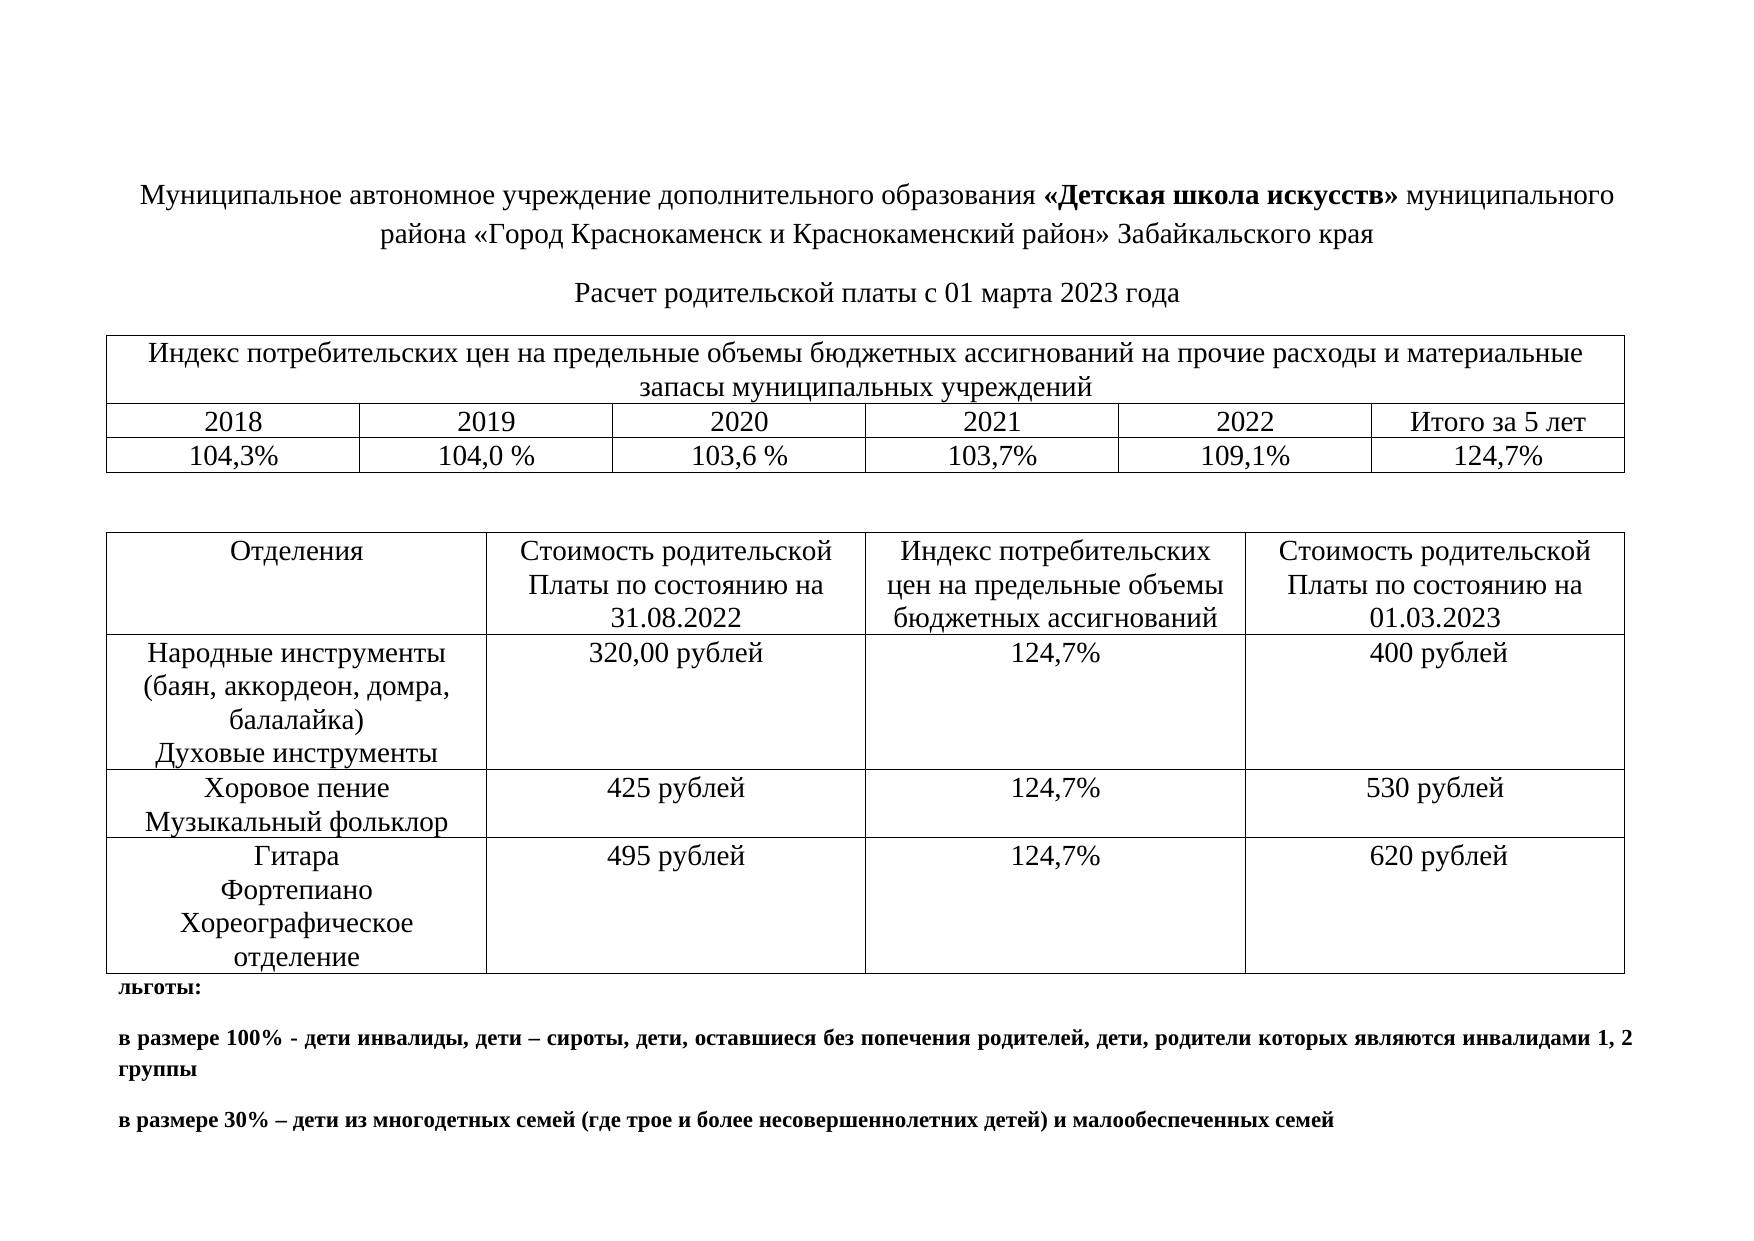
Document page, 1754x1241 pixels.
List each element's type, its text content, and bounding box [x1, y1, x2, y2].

table_cell 124,7% [866, 838, 1245, 972]
table_cell 124,7% [866, 770, 1245, 837]
table_cell Хоровое пение Музыкальный фольклор [107, 770, 486, 837]
table_cell 320,00 рублей [487, 635, 865, 769]
table_header Индекс потребительских цен на предельные объемы бюджетных ассигнований [866, 533, 1245, 634]
table_header Стоимость родительской Платы по состоянию на 31.08.2022 [487, 533, 865, 634]
table_cell 425 рублей [487, 770, 865, 837]
table_cell 104,0 % [360, 438, 612, 472]
table_cell 109,1% [1119, 438, 1371, 472]
text в размере 30% – дети из многодетных семей (где трое и более несовершеннолетних детей) и малообеспеченных семей [118, 1106, 1636, 1132]
table_cell Гитара Фортепиано Хореографическое отделение [107, 838, 486, 972]
table_cell 2019 [360, 404, 612, 437]
table_cell 530 рублей [1246, 770, 1624, 837]
table_cell 103,6 % [613, 438, 865, 472]
table_cell 2021 [866, 404, 1118, 437]
table_cell 124,7% [866, 635, 1245, 769]
table_cell Народные инструменты (баян, аккордеон, домра, балалайка) Духовые инструменты [107, 635, 486, 769]
text льготы: [118, 973, 1636, 1000]
table_header Стоимость родительской Платы по состоянию на 01.03.2023 [1246, 533, 1624, 634]
table_cell 495 рублей [487, 838, 865, 972]
table_cell 104,3% [107, 438, 359, 472]
table_cell 103,7% [866, 438, 1118, 472]
table_cell 620 рублей [1246, 838, 1624, 972]
table_cell 2020 [613, 404, 865, 437]
table_cell 2018 [107, 404, 359, 437]
text в размере 100% - дети инвалиды, дети – сироты, дети, оставшиеся без попечения родителей, дети, родители которых являются инвалидами 1, 2 группы [118, 1024, 1636, 1081]
table_cell 2022 [1119, 404, 1371, 437]
text Муниципальное автономное учреждение дополнительного образования «Детская школа искусств» муниципального района «Город Краснокаменск и Краснокаменский район» Забайкальского края [118, 177, 1636, 249]
table_header Индекс потребительских цен на предельные объемы бюджетных ассигнований на прочие расходы и материальные запасы муниципальных учреждений [107, 336, 1624, 403]
table_cell Итого за 5 лет [1372, 404, 1624, 437]
text Расчет родительской платы с 01 марта 2023 года [118, 275, 1636, 309]
table_cell 124,7% [1372, 438, 1624, 472]
table_cell 400 рублей [1246, 635, 1624, 769]
table_header Отделения [107, 533, 486, 634]
